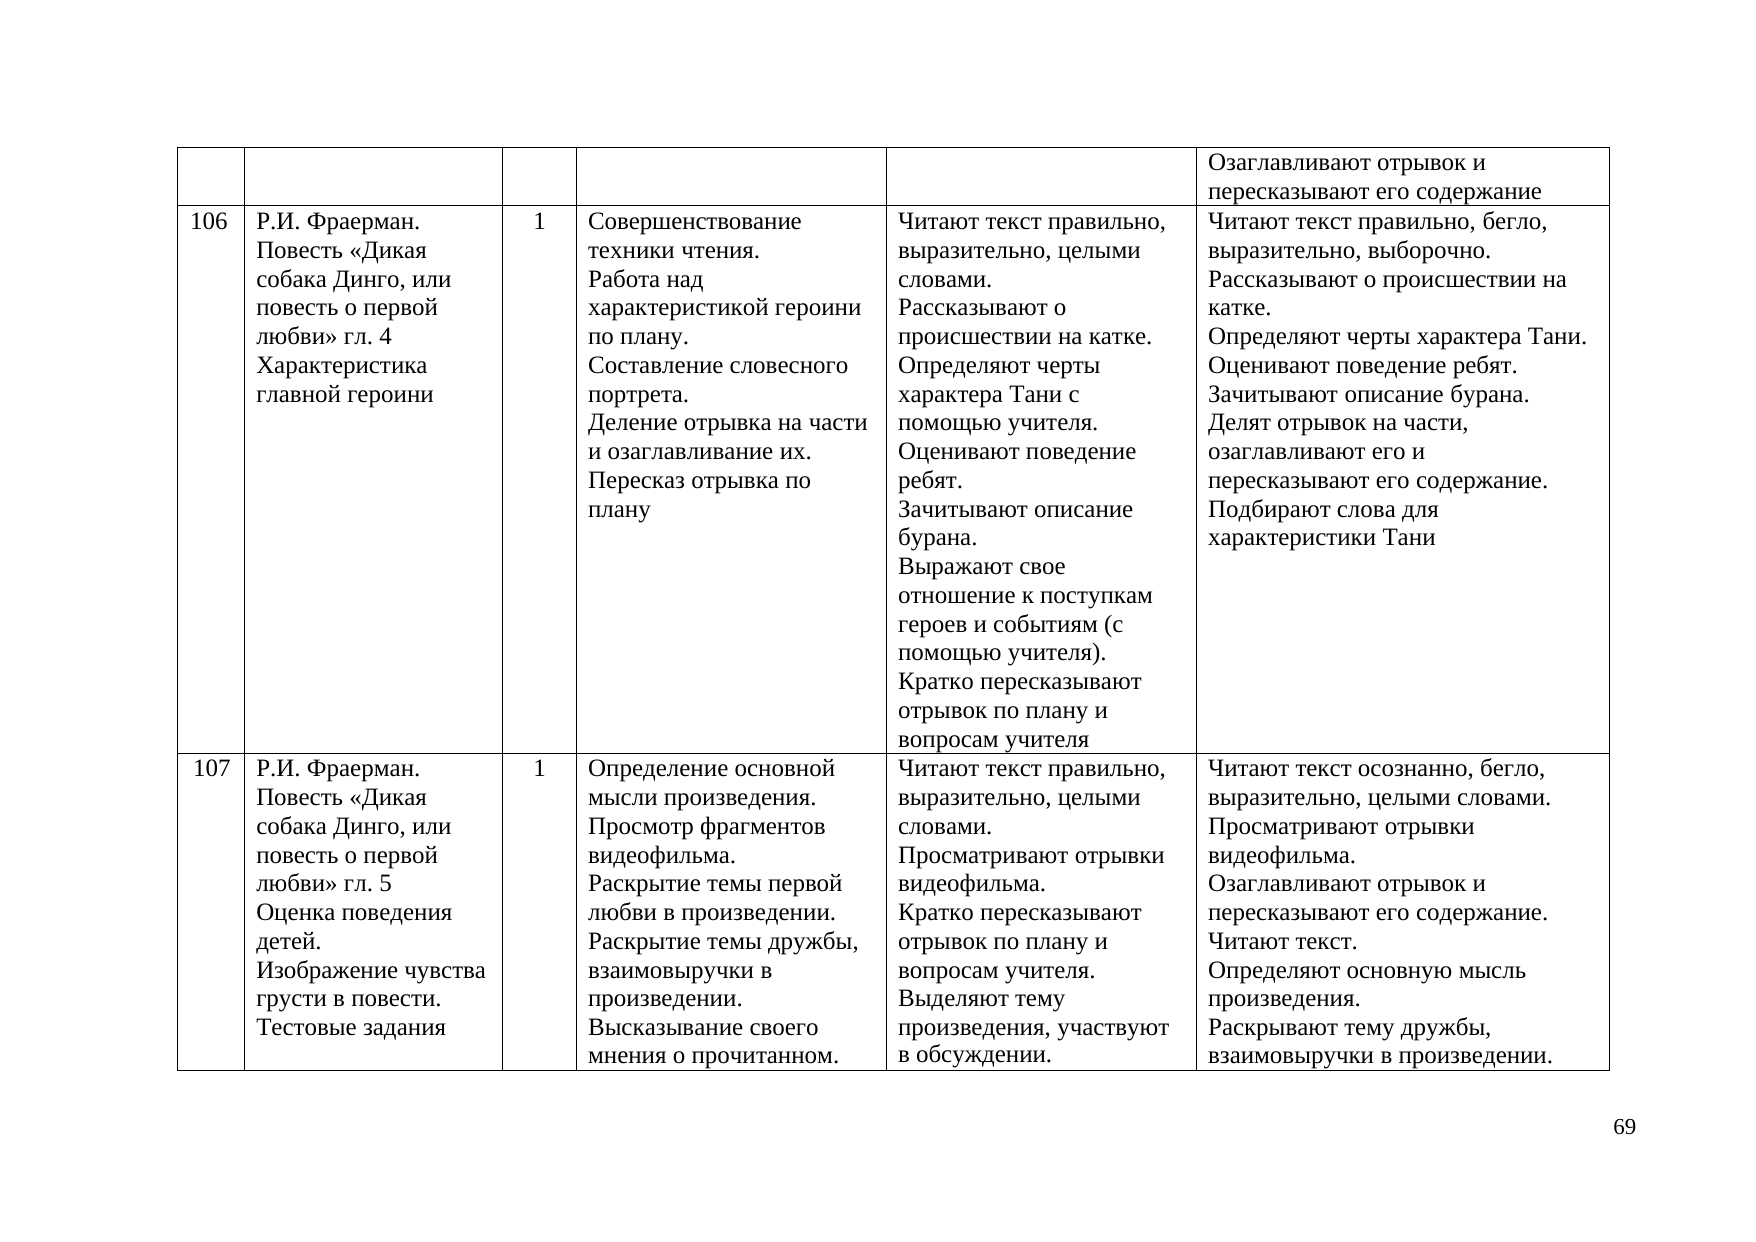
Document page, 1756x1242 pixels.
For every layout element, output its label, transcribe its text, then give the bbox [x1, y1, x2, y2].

table_cell 107 [178, 754, 244, 1070]
table_header [178, 148, 244, 205]
table_cell Определение основной мысли произведения. Просмотр фрагментов видеофильма. Раскрытие темы первой любви в произведении. Раскрытие темы дружбы, взаимовыручки в произведении. Высказывание своего мнения о прочитанном. [577, 754, 886, 1070]
table_cell Читают текст осознанно, бегло, выразительно, целыми словами. Просматривают отрывки видеофильма. Озаглавливают отрывок и пересказывают его содержание. Читают текст. Определяют основную мысль произведения. Раскрывают тему дружбы, взаимовыручки в произведении. [1197, 754, 1609, 1070]
table_header [503, 148, 576, 205]
table_cell Читают текст правильно, выразительно, целыми словами. Рассказывают о происшествии на катке. Определяют черты характера Тани с помощью учителя. Оценивают поведение ребят. Зачитывают описание бурана. Выражают свое отношение к поступкам героев и событиям (с помощью учителя). Кратко пересказывают отрывок по плану и вопросам учителя [887, 206, 1196, 752]
table_cell 1 [503, 754, 576, 1070]
table_cell Читают текст правильно, выразительно, целыми словами. Просматривают отрывки видеофильма. Кратко пересказывают отрывок по плану и вопросам учителя. Выделяют тему произведения, участвуют в обсуждении. [887, 754, 1196, 1070]
table_header [577, 148, 886, 205]
table_header Озаглавливают отрывок и пересказывают его содержание [1197, 148, 1609, 205]
table_cell Р.И. Фраерман. Повесть «Дикая собака Динго, или повесть о первой любви» гл. 4 Характеристика главной героини [245, 206, 502, 752]
table_cell Совершенствование техники чтения. Работа над характеристикой героини по плану. Составление словесного портрета. Деление отрывка на части и озаглавливание их. Пересказ отрывка по плану [577, 206, 886, 752]
table_cell Р.И. Фраерман. Повесть «Дикая собака Динго, или повесть о первой любви» гл. 5 Оценка поведения детей. Изображение чувства грусти в повести. Тестовые задания [245, 754, 502, 1070]
table_header [887, 148, 1196, 205]
table_cell 106 [178, 206, 244, 752]
table_cell 1 [503, 206, 576, 752]
table_cell Читают текст правильно, бегло, выразительно, выборочно. Рассказывают о происшествии на катке. Определяют черты характера Тани. Оценивают поведение ребят. Зачитывают описание бурана. Делят отрывок на части, озаглавливают его и пересказывают его содержание. Подбирают слова для характеристики Тани [1197, 206, 1609, 752]
table_header [245, 148, 502, 205]
